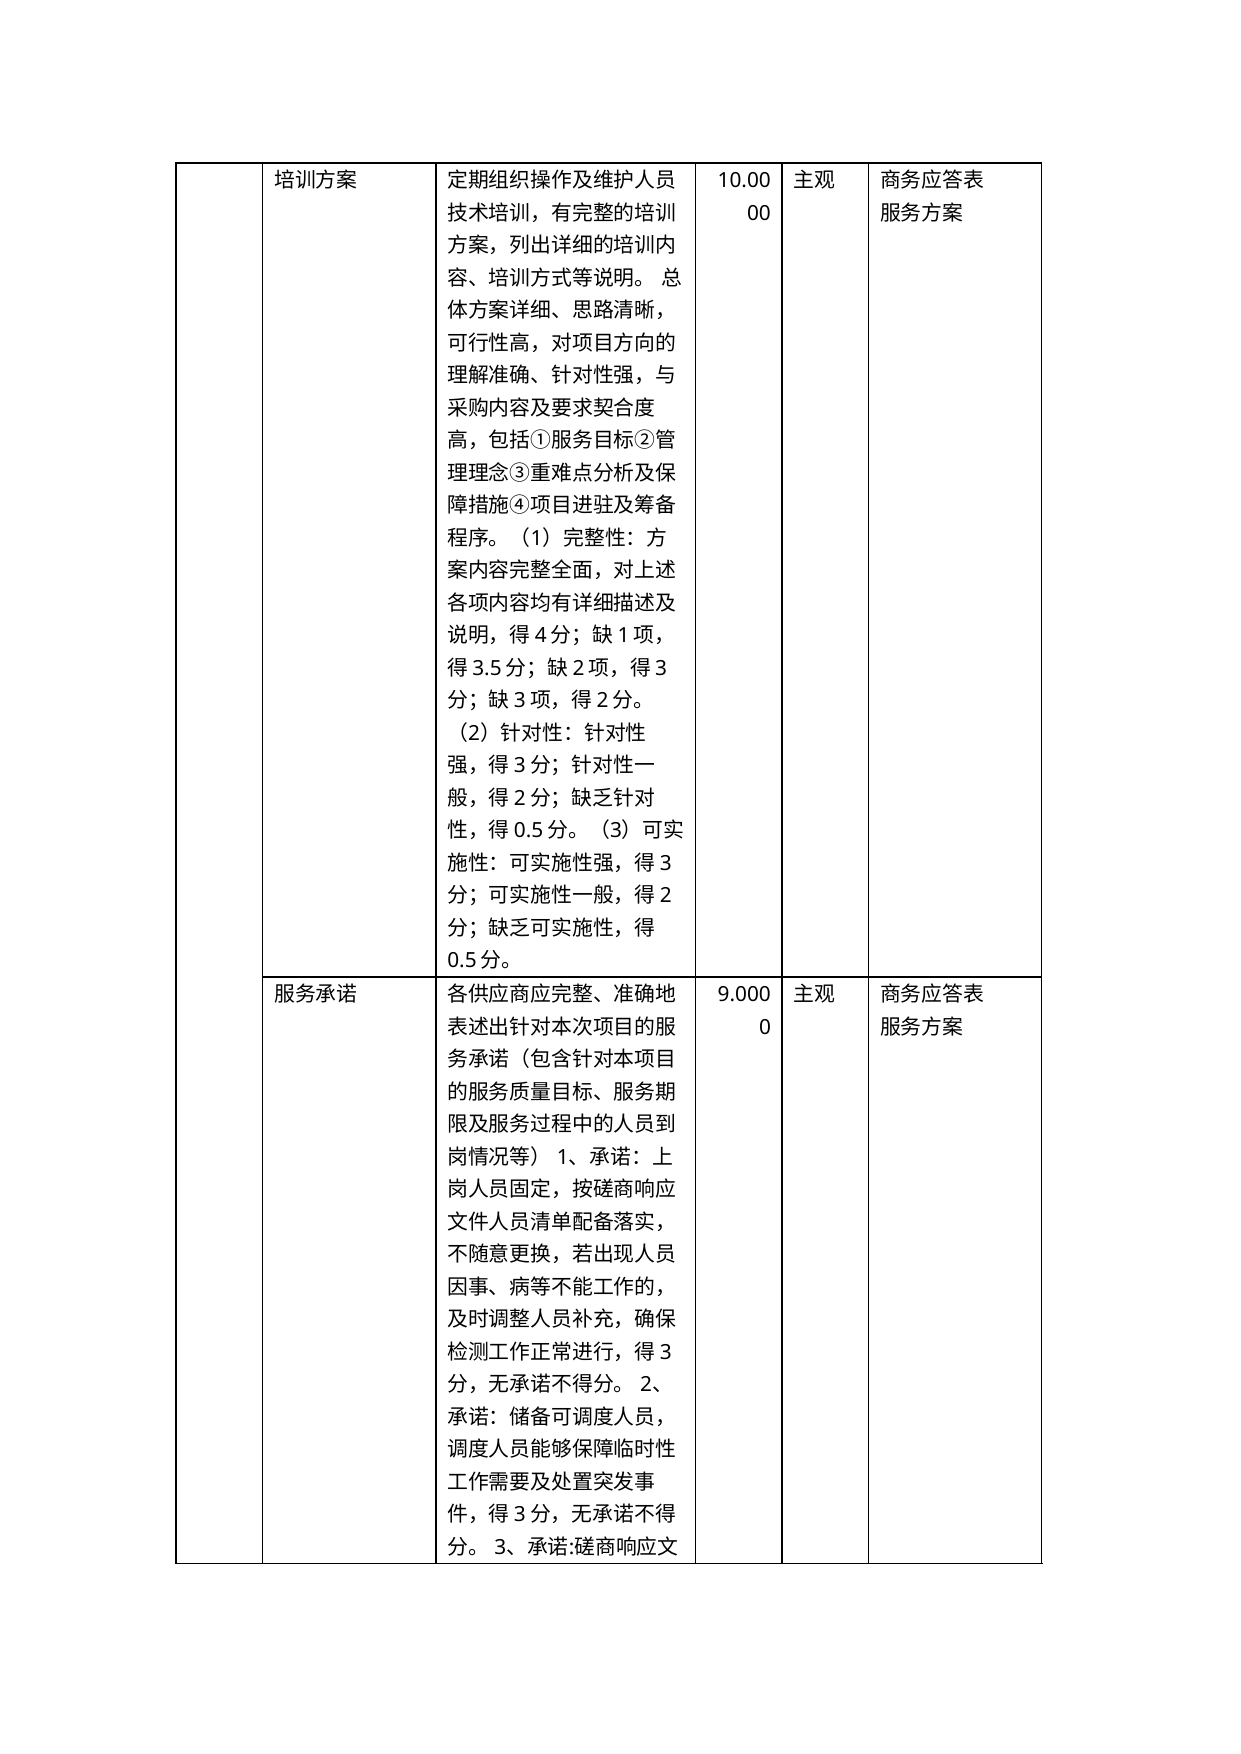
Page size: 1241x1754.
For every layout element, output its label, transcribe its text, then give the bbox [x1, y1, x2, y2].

table_cell 主观 [783, 164, 868, 976]
table_cell 商务应答表 服务方案 [869, 978, 1041, 1563]
table_cell 服务承诺 [263, 978, 435, 1563]
table_cell 主观 [783, 978, 868, 1563]
table_cell 培训方案 [263, 164, 435, 976]
table_cell 9.0000 [696, 978, 781, 1563]
table_cell 10.0000 [696, 164, 781, 976]
table_cell 定期组织操作及维护人员技术培训，有完整的培训方案，列出详细的培训内容、培训方式等说明。 总体方案详细、思路清晰，可行性高，对项目方向的理解准确、针对性强，与采购内容及要求契合度高，包括①服务目标②管理理念③重难点分析及保障措施④项目进驻及筹备程序。（1）完整性：方案内容完整全面，对上述各项内容均有详细描述及说明，得4分；缺1项，得3.5分；缺2项，得3分；缺3项，得2分。（2）针对性：针对性强，得3分；针对性一般，得2分；缺乏针对性，得0.5分。（3）可实施性：可实施性强，得3分；可实施性一般，得2分；缺乏可实施性，得0.5分。 [437, 164, 695, 976]
table_cell 商务应答表 服务方案 [869, 164, 1041, 976]
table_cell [437, 978, 695, 1563]
